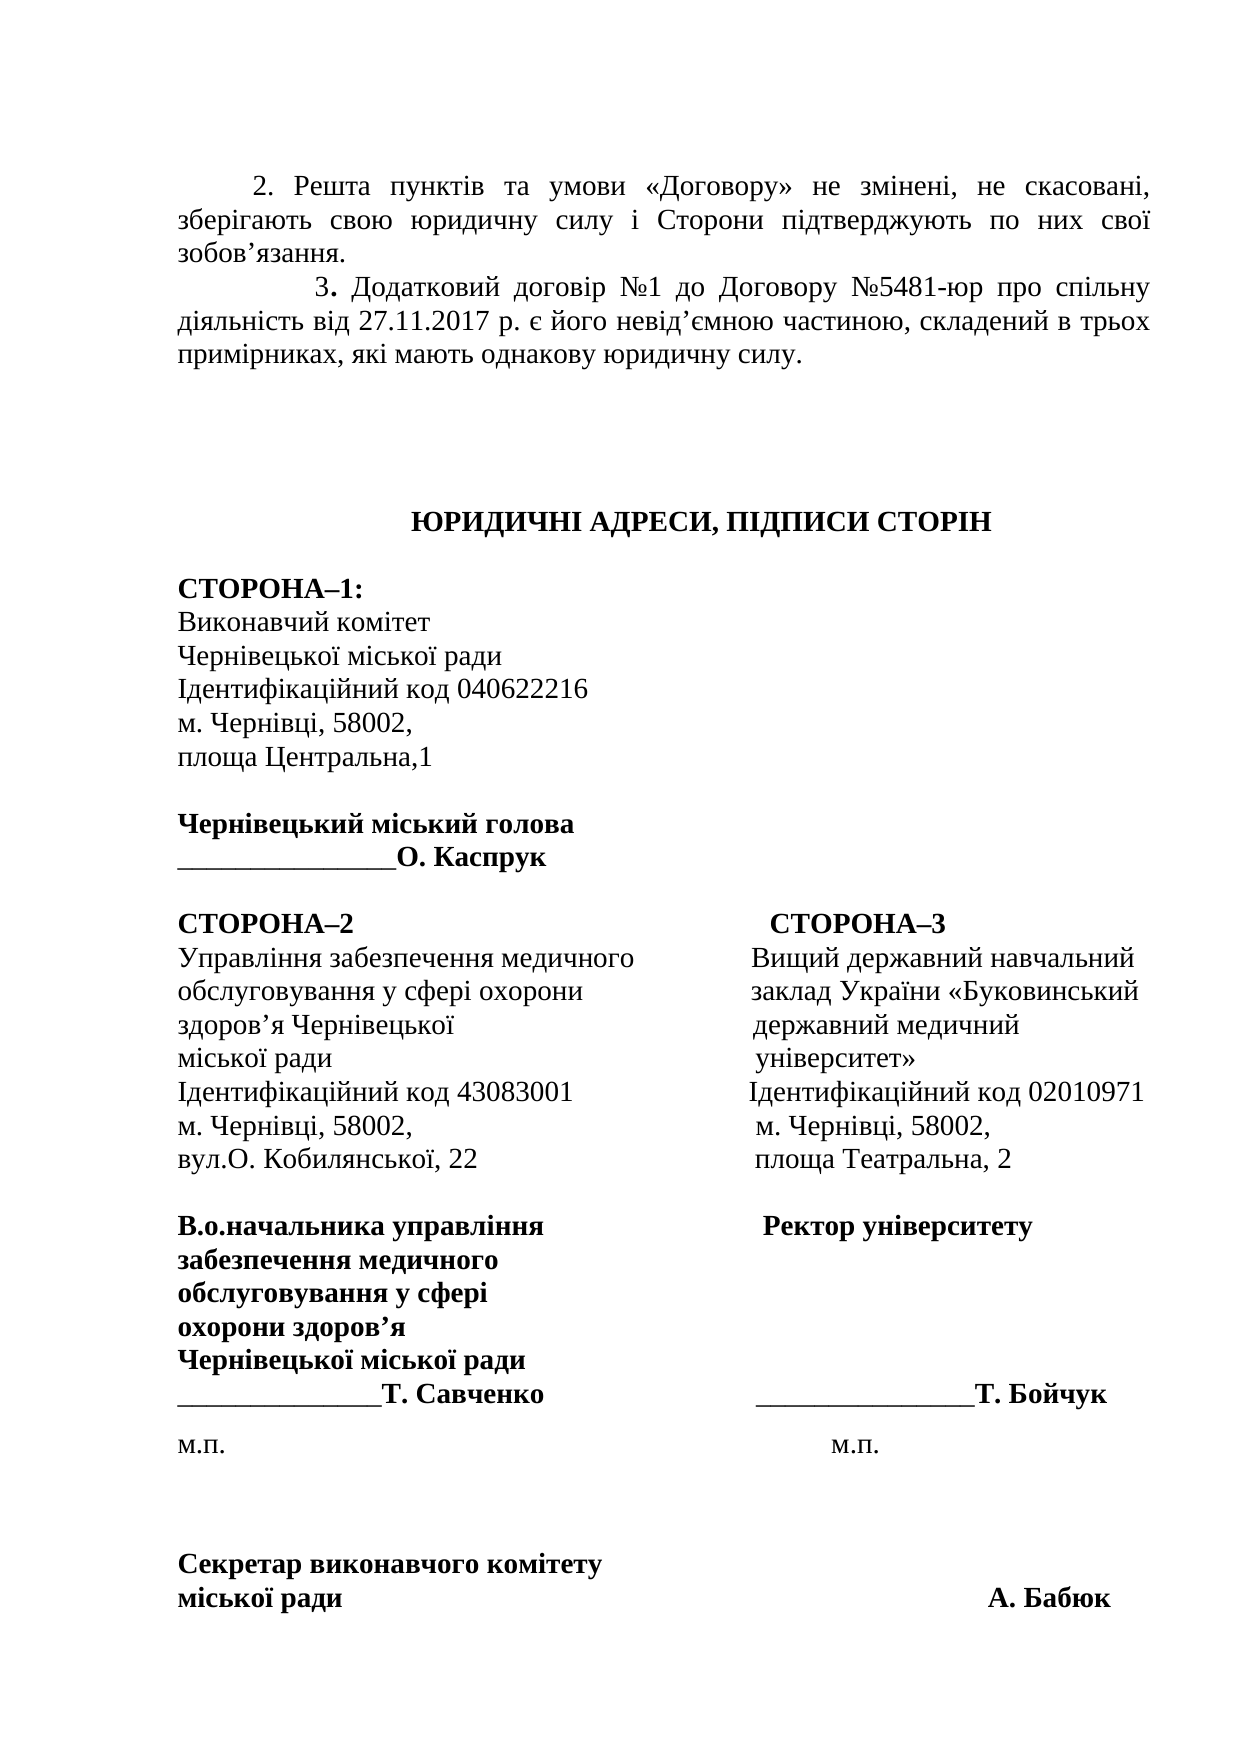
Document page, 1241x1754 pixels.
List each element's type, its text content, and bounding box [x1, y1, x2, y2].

text Виконавчий комітет [177, 604, 1152, 638]
text ЮРИДИЧНІ АДРЕСИ, ПІДПИСИ СТОРІН [177, 504, 1152, 537]
text Чернівецької міської ради [177, 1342, 1152, 1376]
text м.п. м.п. [177, 1426, 1152, 1460]
text Управління забезпечення медичного Вищий державний навчальний [177, 940, 1152, 973]
text Чернівецької міської ради [177, 638, 1152, 672]
text м. Чернівці, 58002, [177, 705, 1152, 739]
text здоров’я Чернівецької державний медичний [177, 1007, 1190, 1041]
text обслуговування у сфері охорони заклад України «Буковинський [177, 973, 1152, 1007]
text 2. Решта пунктів та умови «Договору» не змінені, не скасовані, зберігають свою юридичну силу і Сторони підтверджують по них свої зобов’язання. [177, 168, 1152, 269]
text СТОРОНА–1: [177, 571, 1152, 604]
text м. Чернівці, 58002, м. Чернівці, 58002, [177, 1108, 1152, 1141]
text площа Центральна,1 [177, 739, 1152, 772]
text забезпечення медичного [177, 1242, 1152, 1275]
text Чернівецький міський голова [177, 806, 1152, 839]
text ______________Т. Савченко _______________Т. Бойчук [177, 1376, 1152, 1409]
text міської ради університет» [177, 1041, 1190, 1074]
text СТОРОНА–2 СТОРОНА–3 [177, 906, 1152, 940]
text охорони здоров’я [177, 1309, 1152, 1342]
text _______________О. Каспрук [177, 839, 1152, 873]
text вул.О. Кобилянської, 22 площа Театральна, 2 [177, 1141, 1152, 1175]
text 3. Додатковий договір №1 до Договору №5481-юр про спільну діяльність від 27.11.2017 р. є його невід’ємною частиною, складений в трьох примірниках, які мають однакову юридичну силу. [177, 269, 1152, 370]
text обслуговування у сфері [177, 1275, 1152, 1309]
text Ідентифікаційний код 43083001 Ідентифікаційний код 02010971 [177, 1074, 1190, 1108]
text Секретар виконавчого комітету [177, 1546, 1152, 1580]
text міської ради А. Бабюк [177, 1580, 1152, 1613]
text В.о.начальника управління Ректор університету [177, 1208, 1152, 1242]
text Ідентифікаційний код 040622216 [177, 672, 1152, 705]
